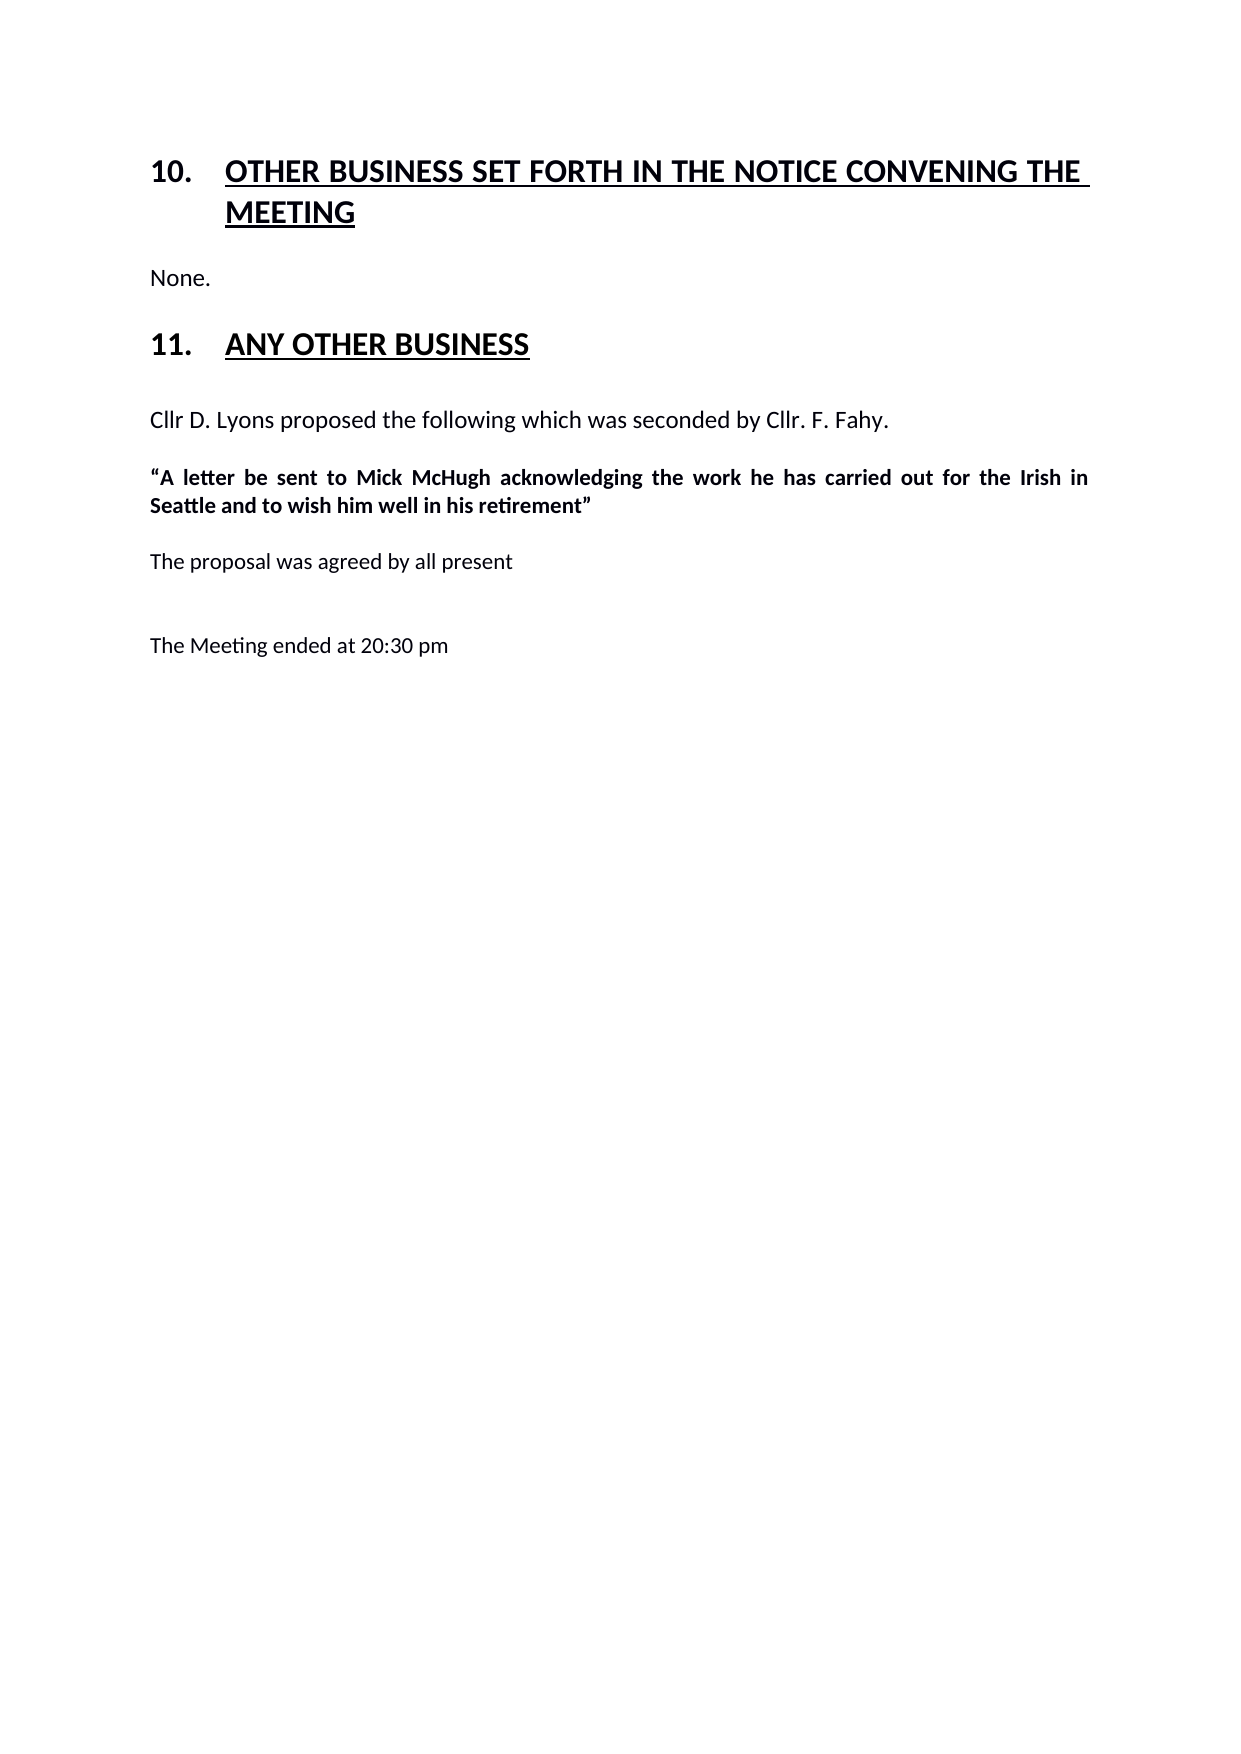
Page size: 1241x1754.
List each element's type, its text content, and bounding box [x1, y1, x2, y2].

text “A letter be sent to Mick McHugh acknowledging the work he has carried out for the Irish in Seattle and to wish him well in his retirement” [150, 463, 1090, 519]
text The Meeting ended at 20:30 pm [150, 631, 1090, 659]
text 10. OTHER BUSINESS SET FORTH IN THE NOTICE CONVENING THE MEETING [150, 150, 1090, 231]
text Cllr D. Lyons proposed the following which was seconded by Cllr. F. Fahy. [150, 404, 1090, 435]
text 11. ANY OTHER BUSINESS [150, 323, 1090, 364]
text None. [150, 262, 1090, 292]
text The proposal was agreed by all present [150, 547, 1090, 575]
